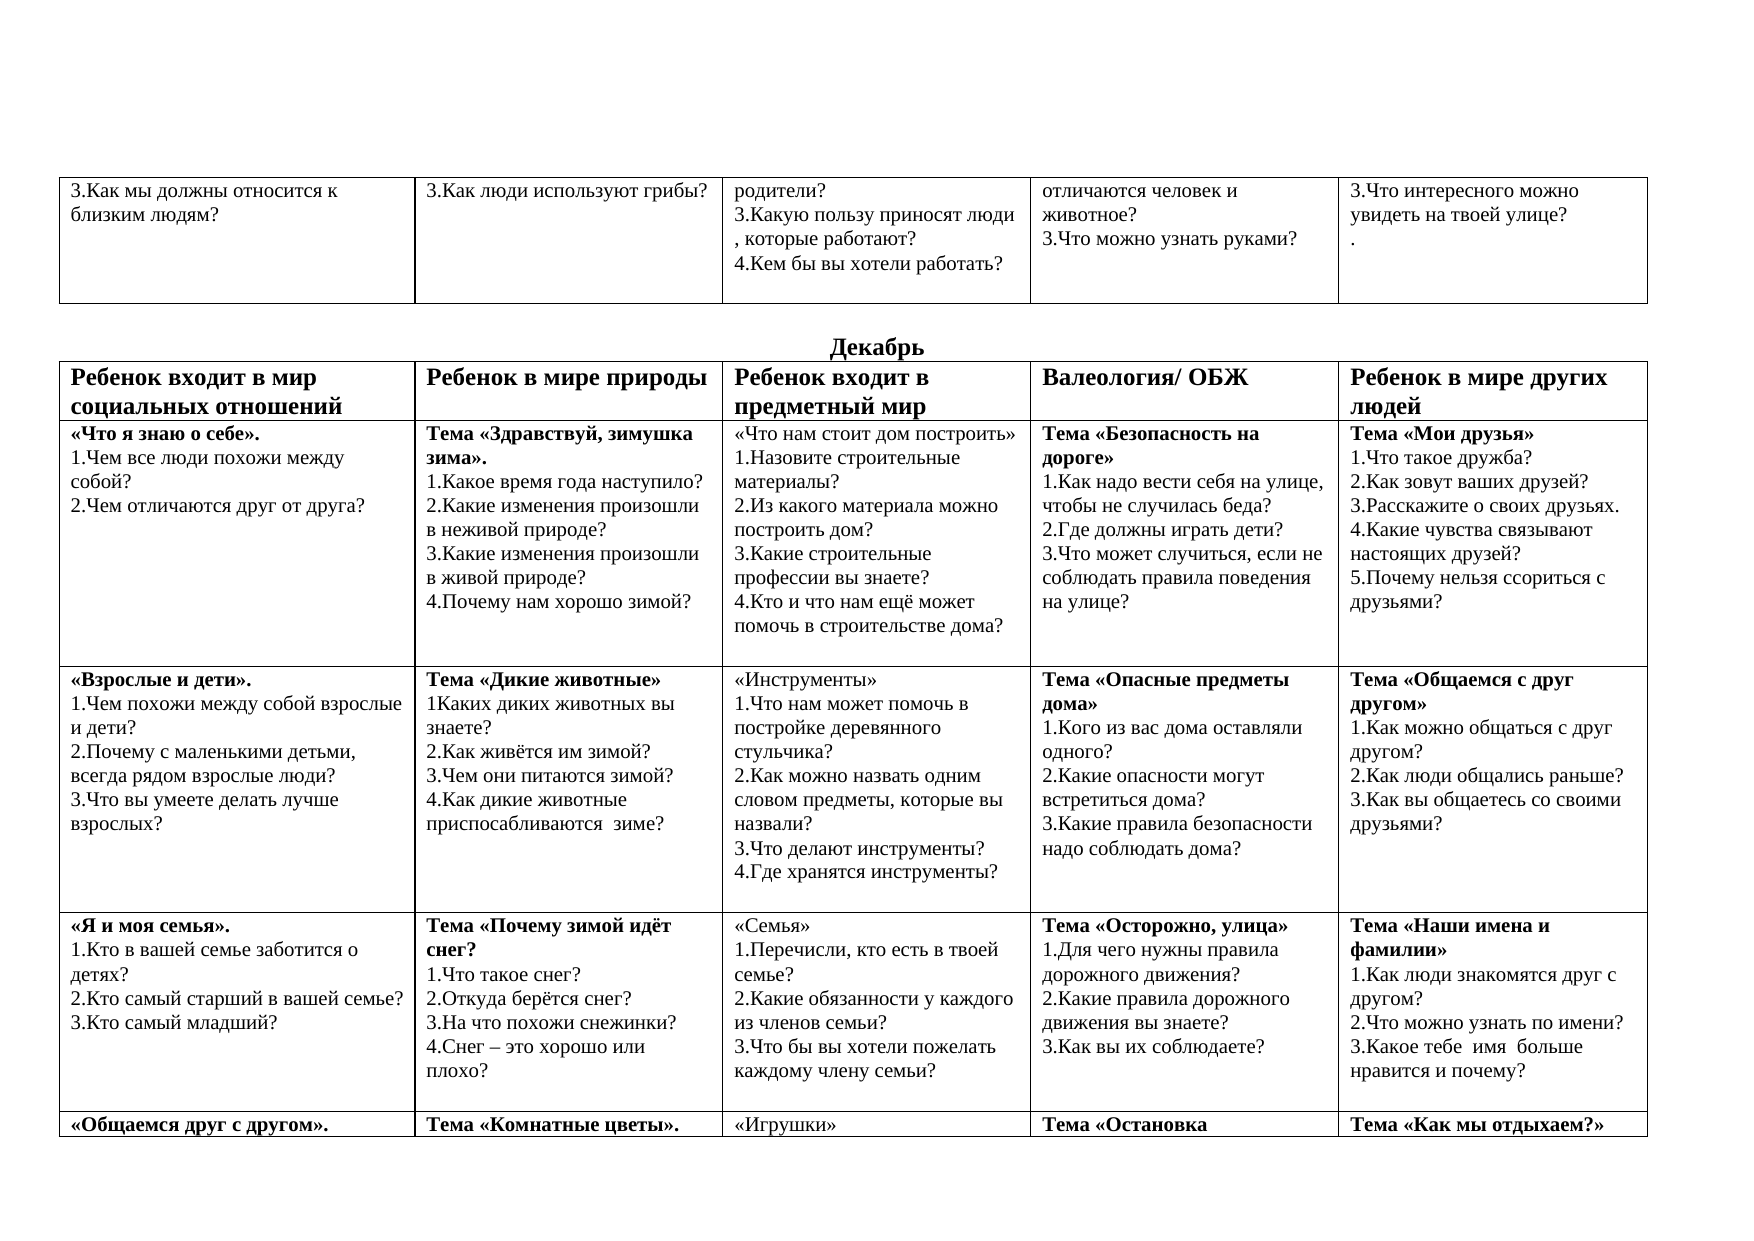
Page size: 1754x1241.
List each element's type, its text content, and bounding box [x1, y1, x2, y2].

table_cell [723, 178, 1030, 303]
table_cell Тема «Дикие животные» 1Каких диких животных вы знаете? 2.Как живётся им зимой? 3.Чем они питаются зимой? 4.Как дикие животные приспосабливаются зиме? [416, 667, 722, 912]
text Декабрь [118, 332, 1636, 361]
table_header Валеология/ ОБЖ [1031, 362, 1338, 419]
table_cell Тема «Опасные предметы дома» 1.Кого из вас дома оставляли одного? 2.Какие опасности могут встретиться дома? 3.Какие правила безопасности надо соблюдать дома? [1031, 667, 1338, 912]
table_cell Тема «Почему зимой идёт снег? 1.Что такое снег? 2.Откуда берётся снег? 3.На что похожи снежинки? 4.Снег – это хорошо или плохо? [416, 913, 722, 1111]
table_cell Тема «Общаемся с друг другом» 1.Как можно общаться с друг другом? 2.Как люди общались раньше? 3.Как вы общаетесь со своими друзьями? [1339, 667, 1647, 912]
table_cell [1031, 1112, 1338, 1136]
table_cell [1339, 1112, 1647, 1136]
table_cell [416, 178, 722, 303]
table_cell Тема «Осторожно, улица» 1.Для чего нужны правила дорожного движения? 2.Какие правила дорожного движения вы знаете? 3.Как вы их соблюдаете? [1031, 913, 1338, 1111]
table_cell «Что я знаю о себе». 1.Чем все люди похожи между собой? 2.Чем отличаются друг от друга? [60, 421, 414, 666]
table_header Ребенок входит в мир социальных отношений [60, 362, 414, 419]
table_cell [416, 1112, 722, 1136]
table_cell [723, 1112, 1030, 1136]
table_cell Тема «Наши имена и фамилии» 1.Как люди знакомятся друг с другом? 2.Что можно узнать по имени? 3.Какое тебе имя больше нравится и почему? [1339, 913, 1647, 1111]
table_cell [1031, 178, 1338, 303]
table_cell «Инструменты» 1.Что нам может помочь в постройке деревянного стульчика? 2.Как можно назвать одним словом предметы, которые вы назвали? 3.Что делают инструменты? 4.Где хранятся инструменты? [723, 667, 1030, 912]
table_header Ребенок в мире природы [416, 362, 722, 419]
table_cell «Что нам стоит дом построить» 1.Назовите строительные материалы? 2.Из какого материала можно построить дом? 3.Какие строительные профессии вы знаете? 4.Кто и что нам ещё может помочь в строительстве дома? [723, 421, 1030, 666]
table_header Ребенок в мире других людей [1339, 362, 1647, 419]
table_cell Тема «Безопасность на дороге» 1.Как надо вести себя на улице, чтобы не случилась беда? 2.Где должны играть дети? 3.Что может случиться, если не соблюдать правила поведения на улице? [1031, 421, 1338, 666]
table_cell Тема «Здравствуй, зимушка зима». 1.Какое время года наступило? 2.Какие изменения произошли в неживой природе? 3.Какие изменения произошли в живой природе? 4.Почему нам хорошо зимой? [416, 421, 722, 666]
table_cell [1339, 178, 1647, 303]
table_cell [60, 178, 414, 303]
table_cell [60, 1112, 414, 1136]
table_cell «Взрослые и дети». 1.Чем похожи между собой взрослые и дети? 2.Почему с маленькими детьми, всегда рядом взрослые люди? 3.Что вы умеете делать лучше взрослых? [60, 667, 414, 912]
table_cell «Я и моя семья». 1.Кто в вашей семье заботится о детях? 2.Кто самый старший в вашей семье? 3.Кто самый младший? [60, 913, 414, 1111]
table_cell «Семья» 1.Перечисли, кто есть в твоей семье? 2.Какие обязанности у каждого из членов семьи? 3.Что бы вы хотели пожелать каждому члену семьи? [723, 913, 1030, 1111]
table_header Ребенок входит в предметный мир [723, 362, 1030, 419]
table_cell Тема «Мои друзья» 1.Что такое дружба? 2.Как зовут ваших друзей? 3.Расскажите о своих друзьях. 4.Какие чувства связывают настоящих друзей? 5.Почему нельзя ссориться с друзьями? [1339, 421, 1647, 666]
